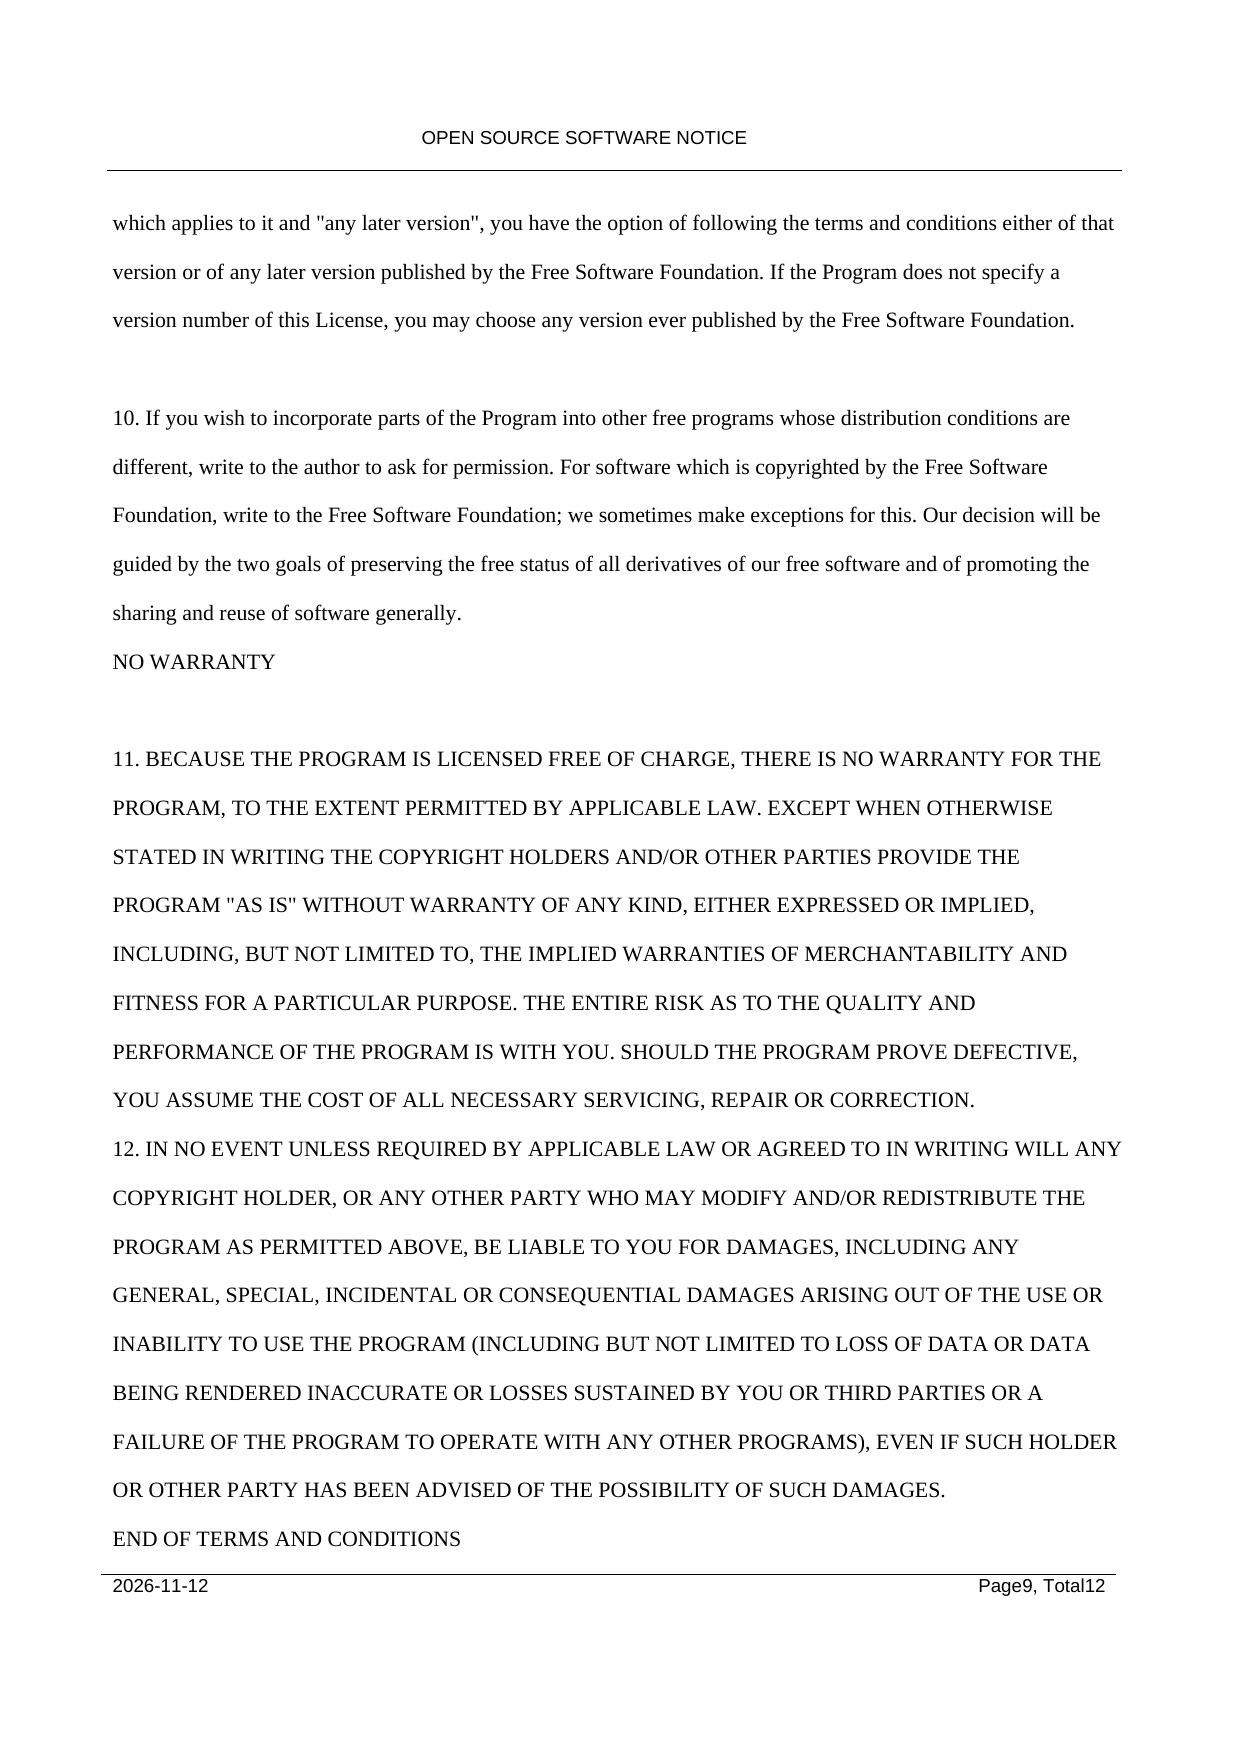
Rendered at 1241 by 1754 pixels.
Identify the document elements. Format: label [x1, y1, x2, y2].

text [112, 206, 1128, 1555]
